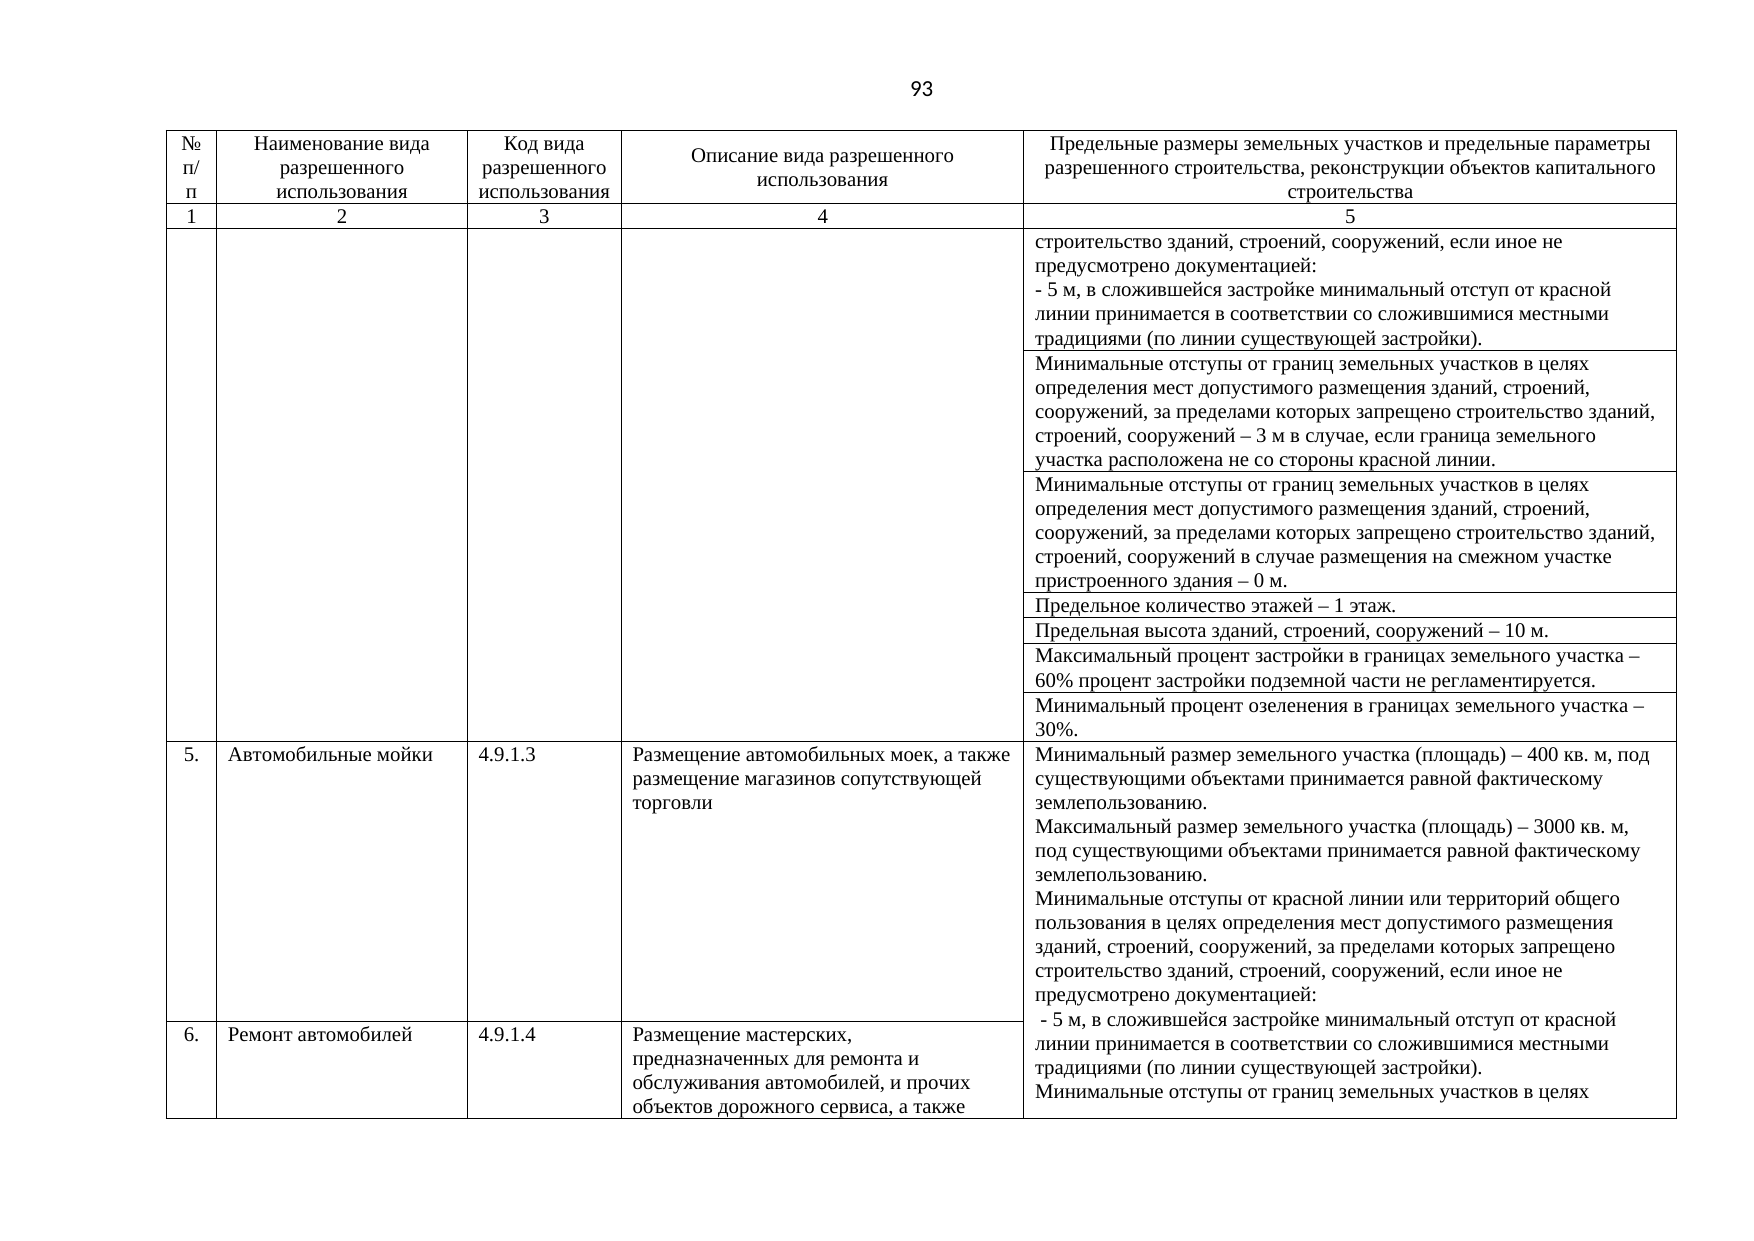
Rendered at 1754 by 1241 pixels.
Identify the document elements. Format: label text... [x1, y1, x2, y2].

table_cell Размещение автомобильных моек, а также размещение магазинов сопутствующей торговли [622, 742, 1023, 1021]
table_cell Минимальный процент озеленения в границах земельного участка – 30%. [1024, 693, 1676, 741]
table_cell Минимальный размер земельного участка (площадь) – 400 кв. м, под существующими объектами принимается равной фактическому землепользованию. Максимальный размер земельного участка (площадь) – 3000 кв. м, под существующими объектами принимается равной фактическому землепользованию. Минимальные отступы от красной линии или территорий общего пользования в целях определения мест допустимого размещения зданий, строений, сооружений, за пределами которых запрещено строительство зданий, строений, сооружений, если иное не предусмотрено документацией: - 5 м, в сложившейся застройке минимальный отступ от красной линии принимается в соответствии со сложившимися местными традициями (по линии существующей застройки). Минимальные отступы от границ земельных участков в целях определения мест допустимого размещения зданий, строений, сооружений, за пределами которых запрещено строительство зданий, строений, сооружений – 3 м в случае, если граница земельного участка расположена не со стороны красной линии. Минимальные отступы от границ земельных участков в целях определения мест допустимого размещения зданий, строений, сооружений, за пределами которых запрещено строительство зданий, строений, сооружений в случае размещения на смежном участке пристроенного здания – 0 м. Предельное количество этажей – 1 этаж. Предельная высота зданий, строений, сооружений – 5 м. Максимальный процент застройки в границах земельного участка – 60% процент застройки подземной части не регламентируется. Минимальный процент озеленения в границах земельного участка – 30%. Параметры принимать в соответствии с Требованиями к архитектурно-градостроительному облику объекта капитального строительства. [1024, 742, 1676, 1118]
table_cell Ремонт автомобилей [217, 1022, 467, 1118]
table_cell 4.9.1.3 [468, 742, 621, 1021]
table_cell Максимальный процент застройки в границах земельного участка – 60% процент застройки подземной части не регламентируется. [1024, 644, 1676, 692]
table_cell 5 [1024, 204, 1676, 228]
table_cell Предельная высота зданий, строений, сооружений – 10 м. [1024, 618, 1676, 642]
table_cell 3 [468, 204, 621, 228]
table_cell 4 [622, 204, 1023, 228]
table_cell Предельное количество этажей – 1 этаж. [1024, 593, 1676, 617]
table_cell 4.9.1.4 [468, 1022, 621, 1118]
table_header Предельные размеры земельных участков и предельные параметры разрешенного строительства, реконструкции объектов капитального строительства [1024, 131, 1676, 203]
table_cell Минимальные отступы от границ земельных участков в целях определения мест допустимого размещения зданий, строений, сооружений, за пределами которых запрещено строительство зданий, строений, сооружений в случае размещения на смежном участке пристроенного здания – 0 м. [1024, 472, 1676, 592]
table_header Код вида разрешенного использования [468, 131, 621, 203]
table_cell 6. [167, 1022, 216, 1118]
table_cell 1 [167, 204, 216, 228]
table_header Наименование вида разрешенного использования [217, 131, 467, 203]
table_header Описание вида разрешенного использования [622, 131, 1023, 203]
table_cell 2 [217, 204, 467, 228]
table_cell Автомобильные мойки [217, 742, 467, 1021]
table_cell 5. [167, 742, 216, 1021]
table_header № п/п [167, 131, 216, 203]
table_cell Минимальные отступы от границ земельных участков в целях определения мест допустимого размещения зданий, строений, сооружений, за пределами которых запрещено строительство зданий, строений, сооружений – 3 м в случае, если граница земельного участка расположена не со стороны красной линии. [1024, 351, 1676, 471]
